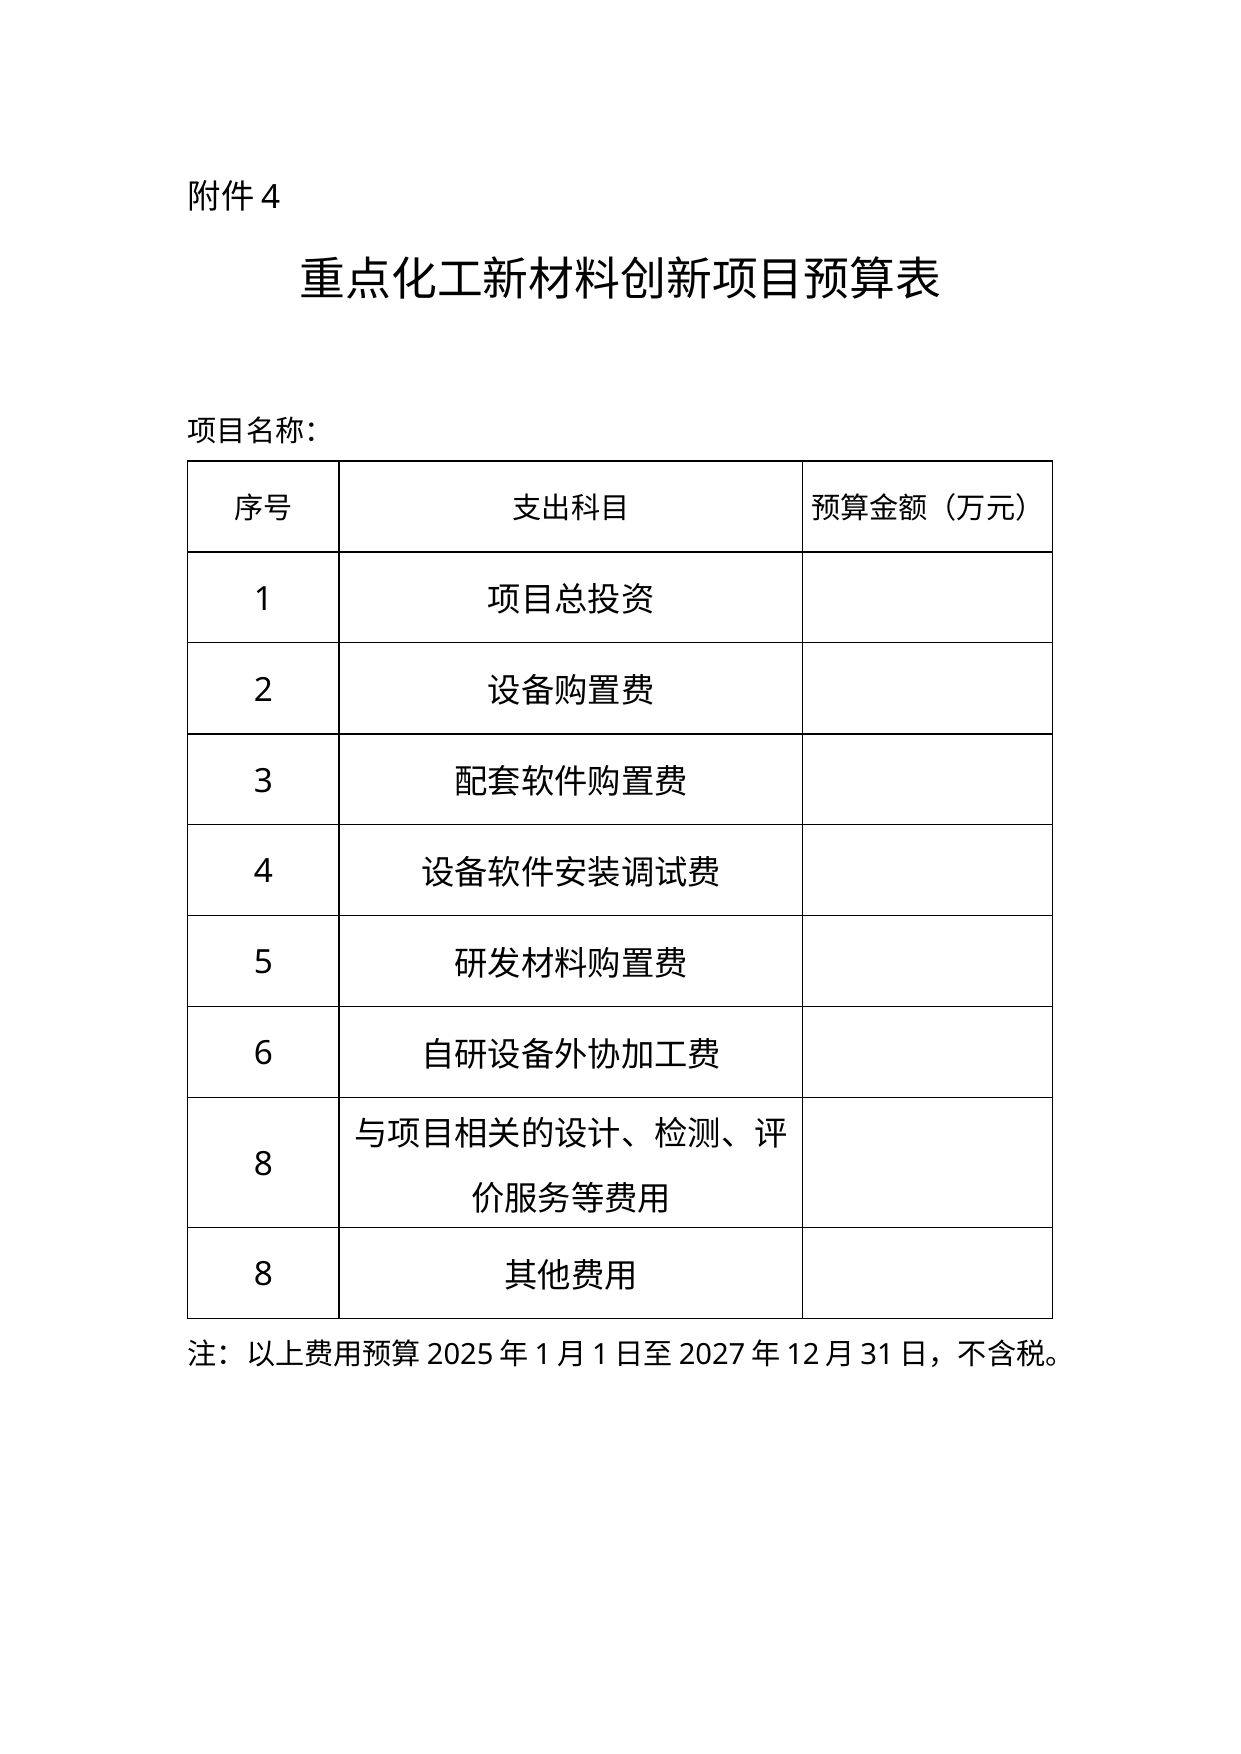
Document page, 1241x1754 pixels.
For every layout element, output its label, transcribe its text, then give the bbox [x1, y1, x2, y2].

table_cell [803, 1007, 1052, 1097]
table_cell [803, 735, 1052, 824]
text 项目名称： [187, 407, 1053, 449]
table_cell [803, 825, 1052, 915]
table_header 支出科目 [340, 462, 802, 551]
table_cell [803, 643, 1052, 733]
table_cell 6 [188, 1007, 338, 1097]
table_cell 与项目相关的设计、检测、评价服务等费用 [340, 1098, 802, 1227]
table_cell 2 [188, 643, 338, 733]
table_header 序号 [188, 462, 338, 551]
table_cell [803, 916, 1052, 1006]
table_cell 项目总投资 [340, 553, 802, 642]
table_cell 8 [188, 1098, 338, 1227]
table_cell 其他费用 [340, 1228, 802, 1317]
table_cell 4 [188, 825, 338, 915]
table_cell 研发材料购置费 [340, 916, 802, 1006]
table_cell 设备软件安装调试费 [340, 825, 802, 915]
table_cell 3 [188, 735, 338, 824]
table_cell 配套软件购置费 [340, 735, 802, 824]
text 重点化工新材料创新项目预算表 [187, 227, 1053, 324]
table_cell 8 [188, 1228, 338, 1317]
table_cell [803, 1228, 1052, 1317]
text 注：以上费用预算2025年1月1日至2027年12月31日，不含税。 [187, 1319, 1053, 1384]
text 附件4 [187, 162, 1053, 227]
table_cell [803, 553, 1052, 642]
table_cell 5 [188, 916, 338, 1006]
table_cell 1 [188, 553, 338, 642]
table_cell 自研设备外协加工费 [340, 1007, 802, 1097]
table_cell 设备购置费 [340, 643, 802, 733]
table_cell [803, 1098, 1052, 1227]
table_header 预算金额（万元） [803, 462, 1052, 551]
